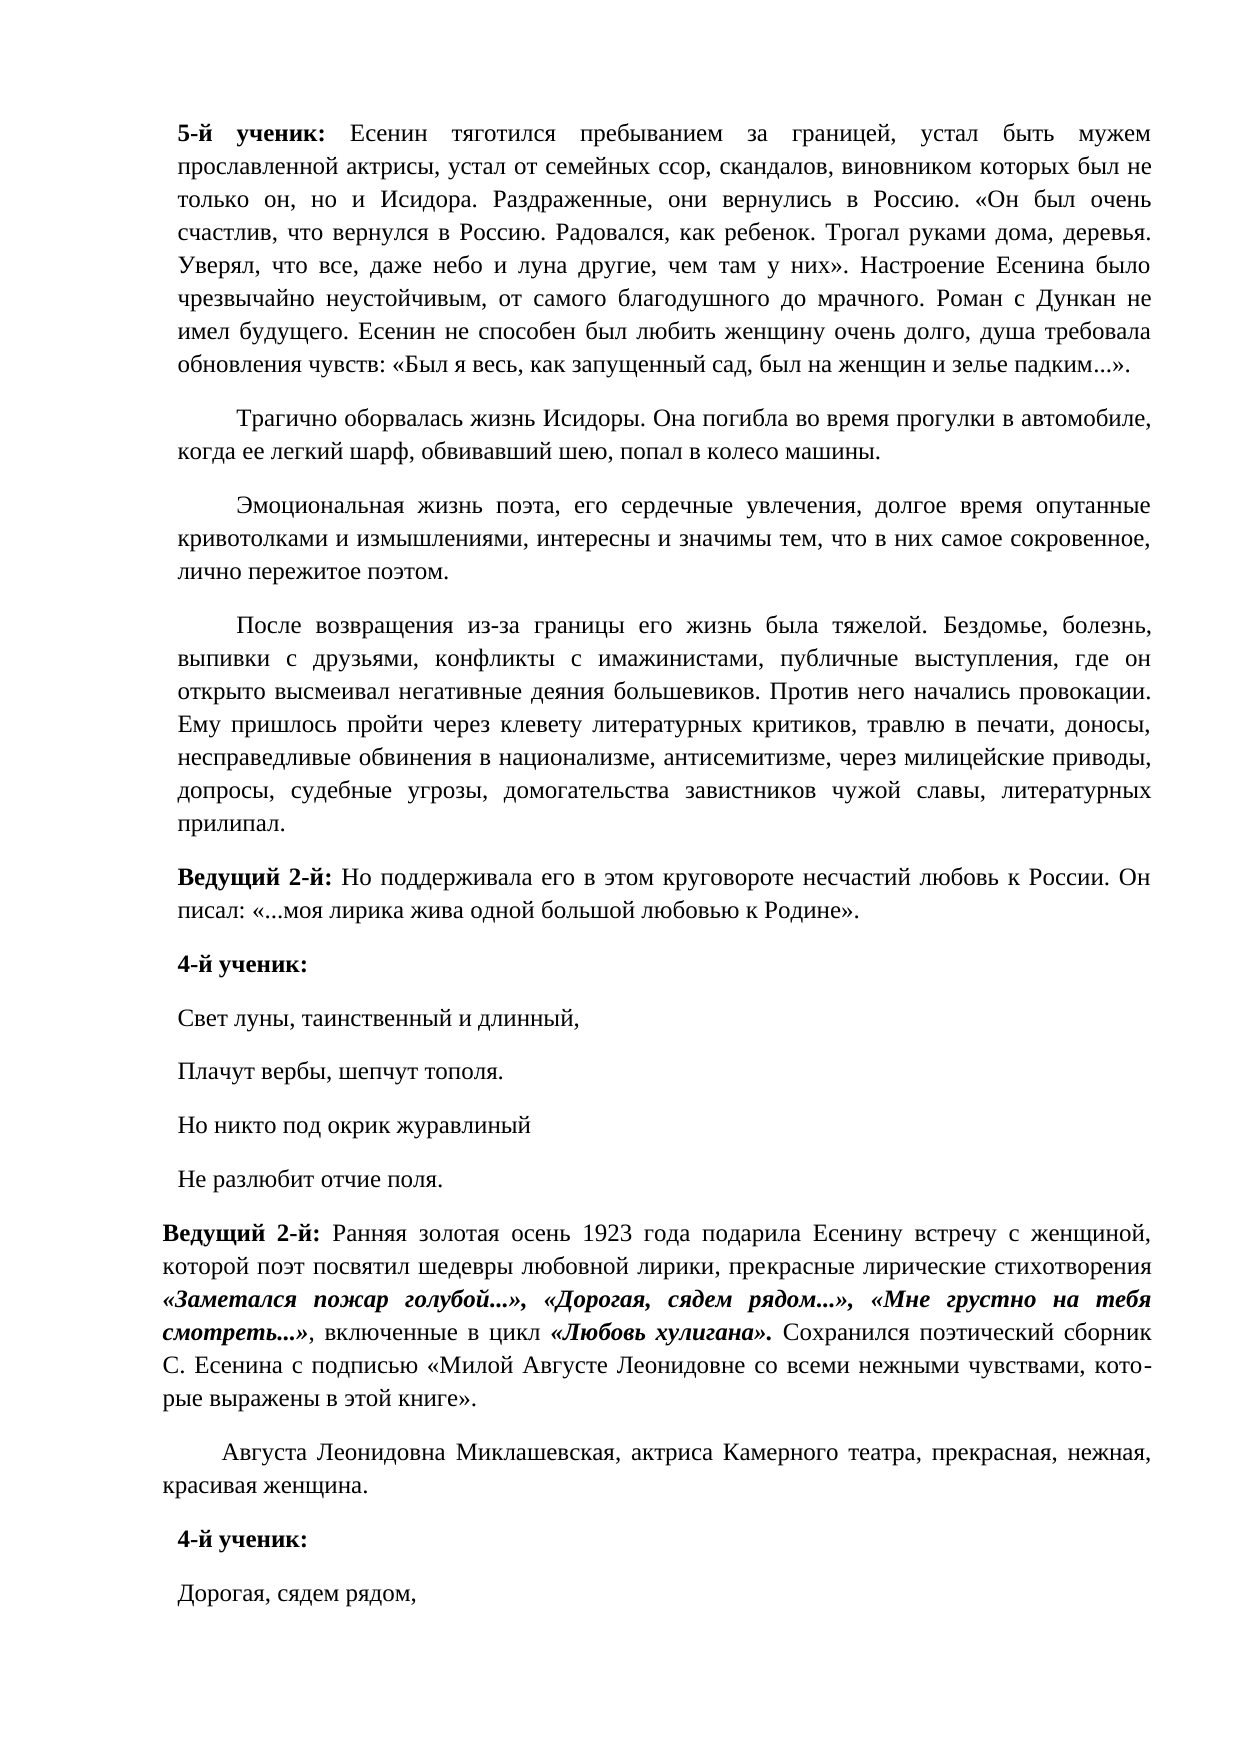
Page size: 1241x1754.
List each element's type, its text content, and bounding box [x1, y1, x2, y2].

text Дорогая, сядем рядом, [118, 1578, 1152, 1606]
text Эмоциональная жизнь поэта, его сердечные увлечения, долгое время опутанные кривотолками и измышлениями, интересны и значимы тем, что в них самое сокровенное, лично пережитое поэтом. [177, 490, 1152, 585]
text 5-й ученик: Есенин тяготился пребыванием за границей, устал быть мужем прославленной актрисы, устал от семейных ссор, скандалов, виновником которых был не только он, но и Исидора. Раздраженные, они вернулись в Россию. «Он был очень счастлив, что вернулся в Россию. Радовался, как ребенок. Трогал руками дома, деревья. Уверял, что все, даже небо и луна другие, чем там у них». Настроение Есенина было чрезвычайно неустойчивым, от самого благодушного до мрачного. Роман с Дункан не имел будущего. Есенин не способен был любить женщину очень долго, душа требовала обновления чувств: «Был я весь, как запущенный сад, был на женщин и зелье падким...». [177, 118, 1152, 378]
text Свет луны, таинственный и длинный, [118, 1003, 1152, 1031]
text 4-й ученик: [118, 1524, 1152, 1553]
text Трагично оборвалась жизнь Исидоры. Она погибла во время прогулки в автомобиле, когда ее легкий шарф, обвивавший шею, попал в колесо машины. [177, 403, 1152, 465]
text Не разлюбит отчие поля. [118, 1164, 1152, 1193]
text После возвращения из-за границы его жизнь была тяжелой. Бездомье, болезнь, выпивки с друзьями, конфликты с имажинистами, публичные выступления, где он открыто высмеивал негативные деяния большевиков. Против него начались провокации. Ему пришлось пройти через клевету литературных критиков, травлю в печати, доносы, несправедливые обвинения в национализме, антисемитизме, через милицейские приводы, допросы, судебные угрозы, домогательства завистников чужой славы, литературных прилипал. [177, 610, 1152, 837]
text Ведущий 2-й: Ранняя золотая осень 1923 года подарила Есенину встречу с женщиной, которой поэт посвятил шедевры любовной лирики, прекрасные лирические стихотворения «Заметался пожар голубой...», «Дорогая, сядем рядом...», «Мне грустно на тебя смотреть...», включенные в цикл «Любовь хулигана». Сохранился поэтический сборник С. Есенина с подписью «Милой Августе Леонидовне со всеми нежными чувствами, которые выражены в этой книге». [162, 1218, 1152, 1412]
text Августа Леонидовна Миклашевская, актриса Камерного театра, прекрасная, нежная, красивая женщина. [162, 1437, 1152, 1499]
text 4-й ученик: [118, 949, 1152, 977]
text Плачут вербы, шепчут тополя. [118, 1056, 1152, 1085]
text Ведущий 2-й: Но поддерживала его в этом круговороте несчастий любовь к России. Он писал: «...моя лирика жива одной большой любовью к Родине». [177, 862, 1152, 924]
text Но никто под окрик журавлиный [118, 1110, 1152, 1139]
